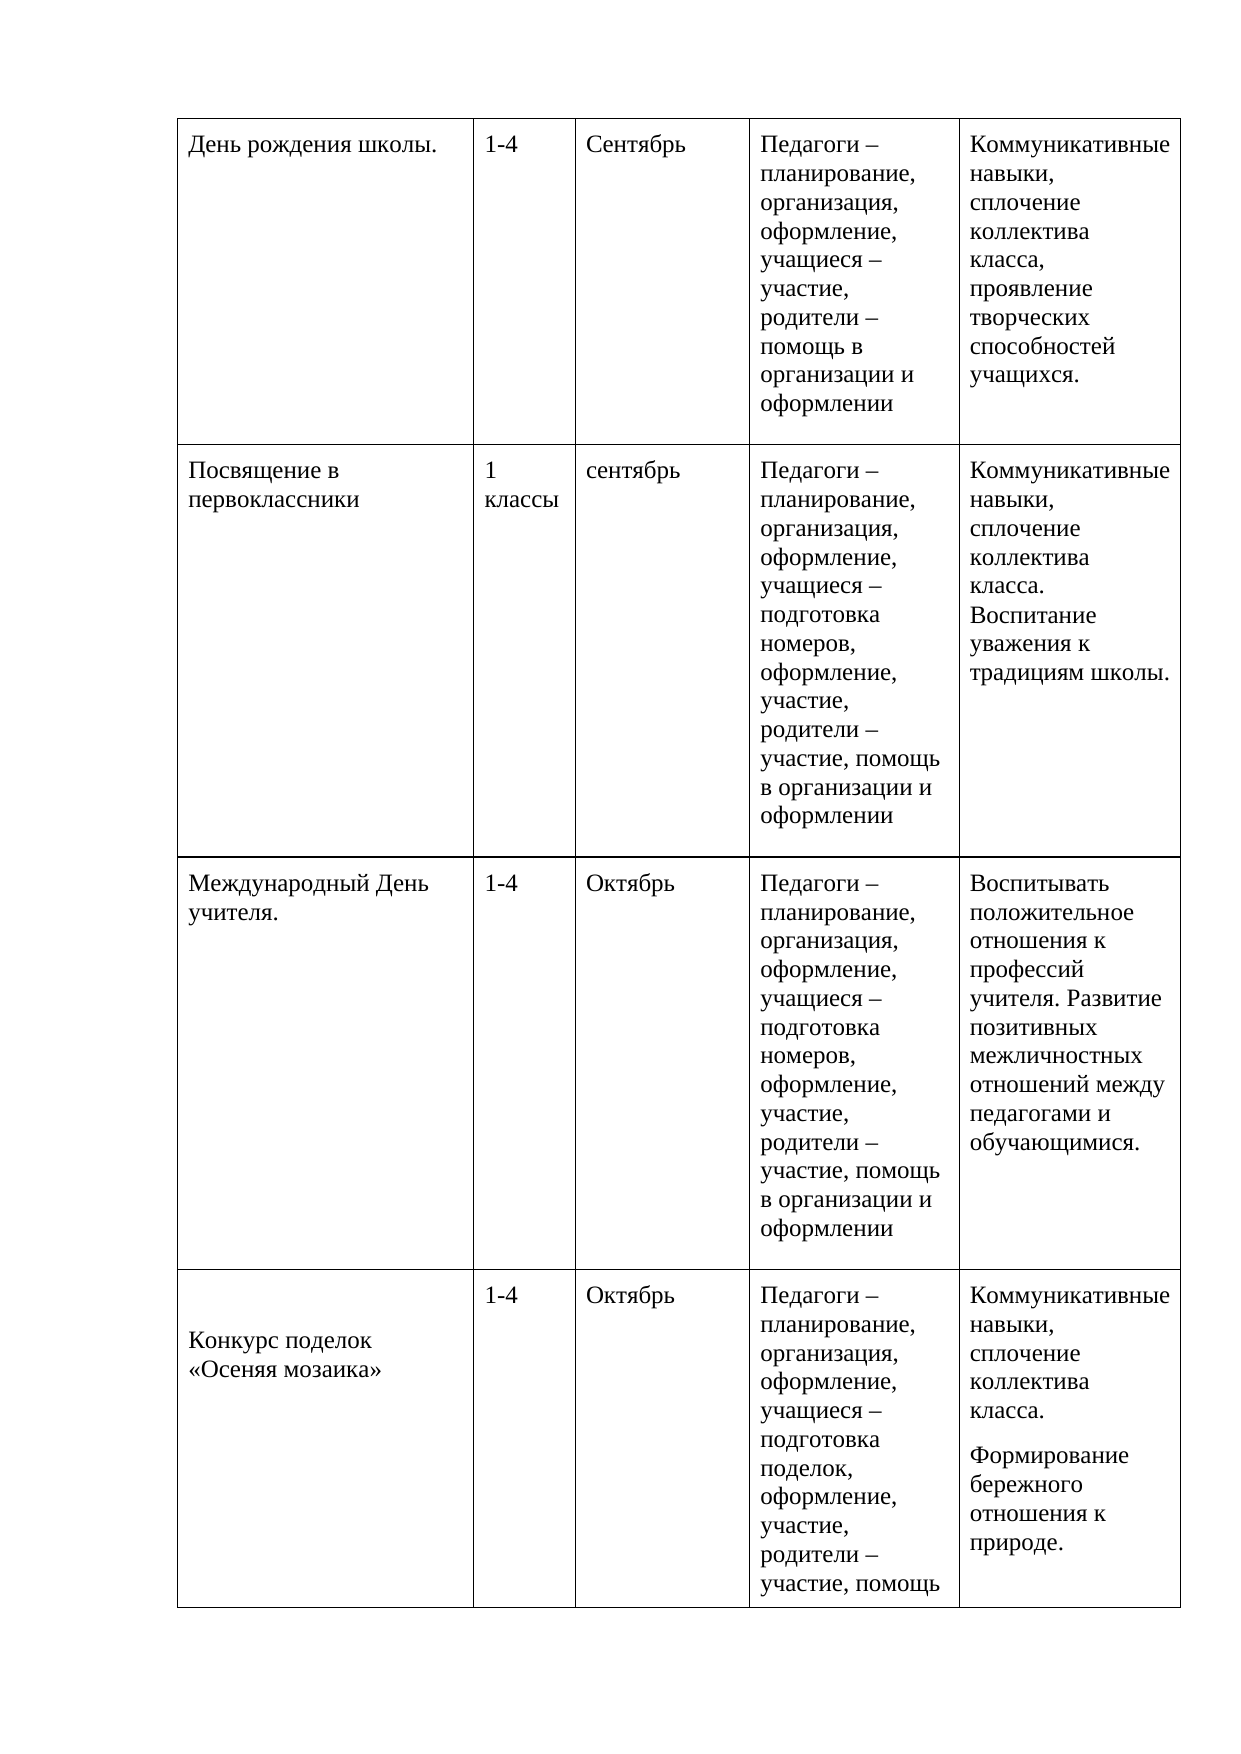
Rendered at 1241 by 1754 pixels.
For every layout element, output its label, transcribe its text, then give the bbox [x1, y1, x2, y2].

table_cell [960, 1270, 1180, 1607]
table_cell Педагоги – планирование, организация, оформление, учащиеся – подготовка номеров, оформление, участие, родители – участие, помощь в организации и оформлении [750, 858, 959, 1269]
table_cell Посвящение в первоклассники [178, 445, 473, 856]
table_cell Сентябрь [576, 119, 749, 444]
table_cell Коммуникативные навыки, сплочение коллектива класса, проявление творческих способностей учащихся. [960, 119, 1180, 444]
table_cell Коммуникативные навыки, сплочение коллектива класса. Воспитание уважения к традициям школы. [960, 445, 1180, 856]
table_cell День рождения школы. [178, 119, 473, 444]
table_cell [178, 1270, 473, 1607]
table_cell Октябрь [576, 858, 749, 1269]
table_cell сентябрь [576, 445, 749, 856]
table_cell Октябрь [576, 1270, 749, 1607]
table_cell Педагоги – планирование, организация, оформление, учащиеся – подготовка номеров, оформление, участие, родители – участие, помощь в организации и оформлении [750, 445, 959, 856]
table_cell Международный День учителя. [178, 858, 473, 1269]
table_cell 1-4 [474, 1270, 575, 1607]
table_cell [750, 119, 959, 444]
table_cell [750, 1270, 959, 1607]
table_cell 1 классы [474, 445, 575, 856]
table_cell Воспитывать положительное отношения к профессий учителя. Развитие позитивных межличностных отношений между педагогами и обучающимися. [960, 858, 1180, 1269]
table_cell 1-4 [474, 858, 575, 1269]
table_cell 1-4 [474, 119, 575, 444]
